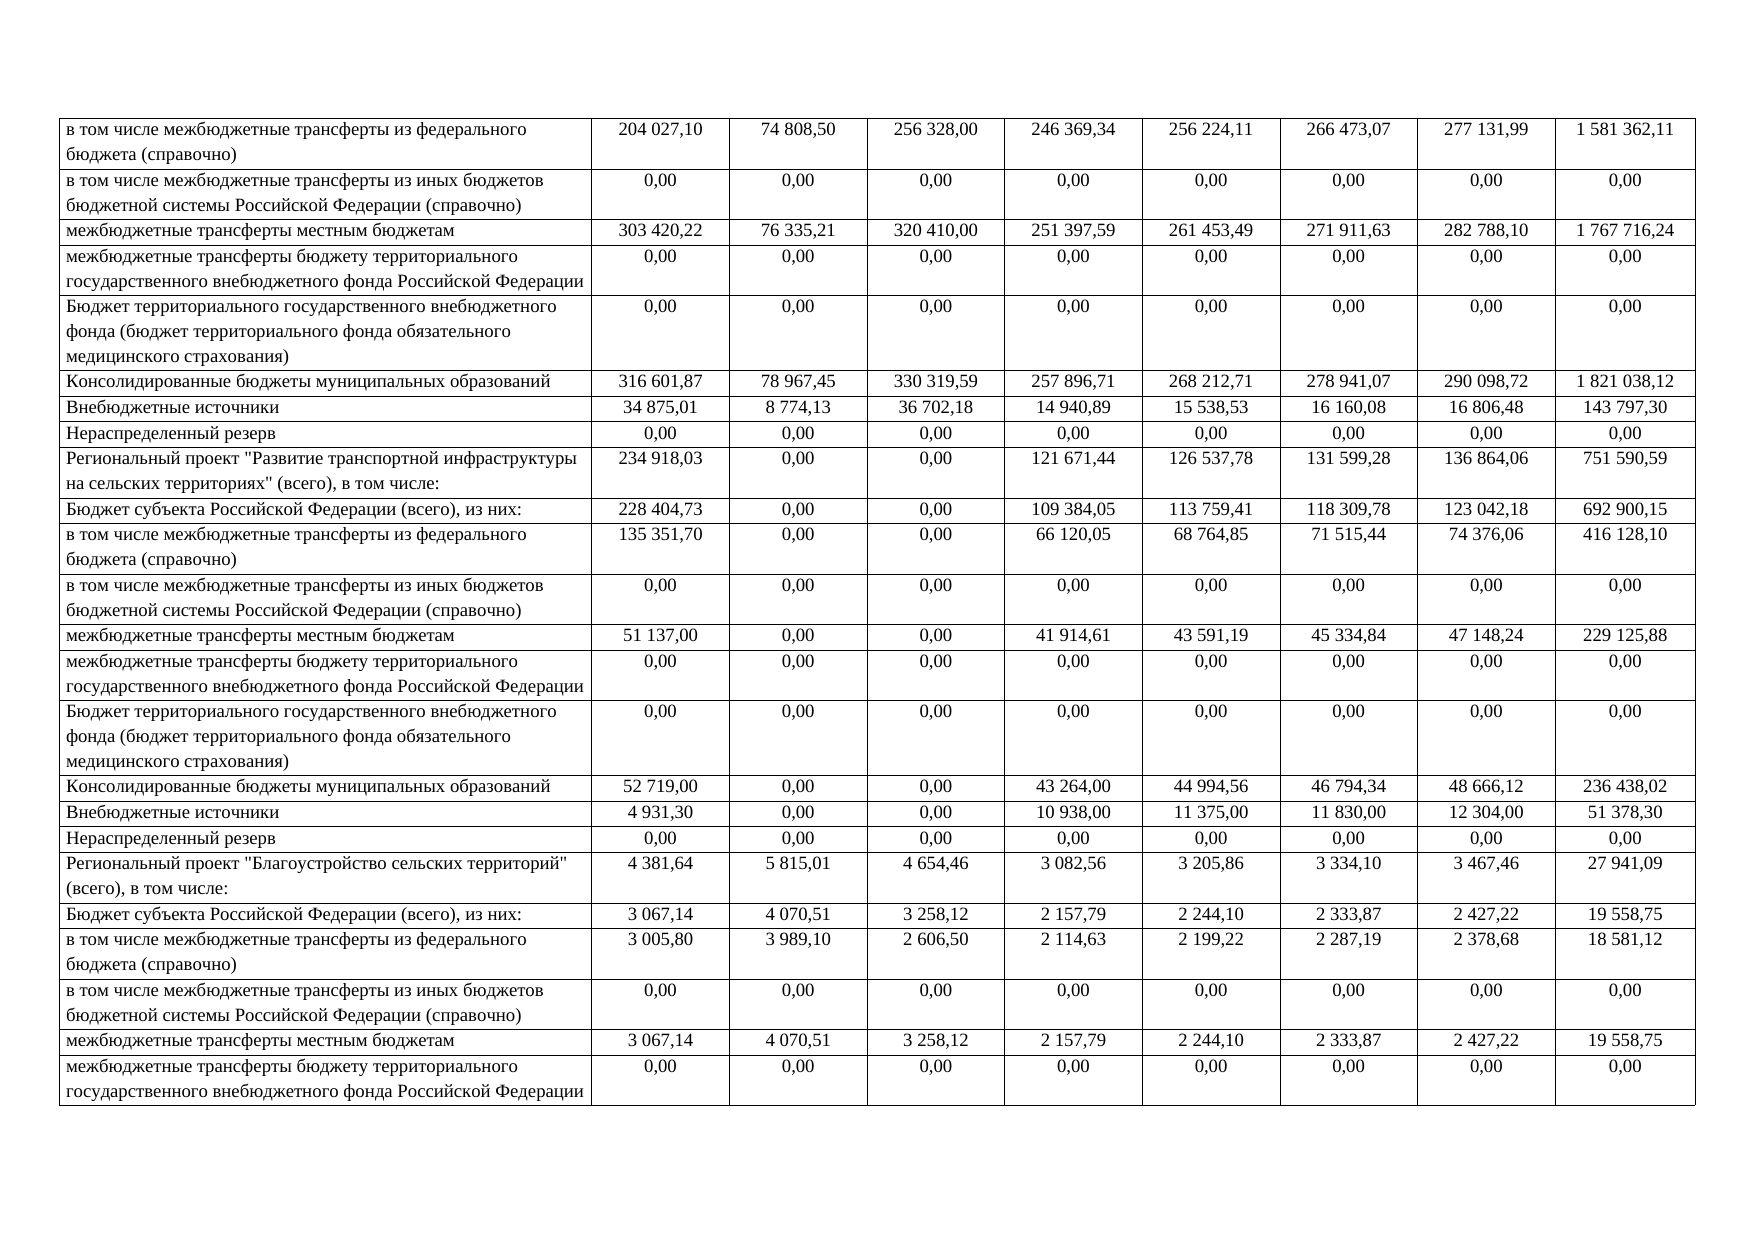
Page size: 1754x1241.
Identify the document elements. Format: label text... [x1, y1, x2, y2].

table_cell 3 205,86 [1143, 853, 1280, 902]
table_cell 2 427,22 [1418, 904, 1555, 928]
table_cell 0,00 [1005, 827, 1142, 852]
table_cell 3 082,56 [1005, 853, 1142, 902]
table_cell 0,00 [1556, 827, 1695, 852]
table_cell в том числе межбюджетные трансферты из иных бюджетов бюджетной системы Российской Федерации (справочно) [60, 980, 591, 1029]
table_cell 3 258,12 [868, 904, 1004, 928]
table_cell 2 333,87 [1281, 904, 1417, 928]
table_cell 2 157,79 [1005, 904, 1142, 928]
table_cell 78 967,45 [730, 371, 867, 396]
table_cell 0,00 [1418, 170, 1555, 219]
table_cell 143 797,30 [1556, 397, 1695, 421]
table_cell Бюджет территориального государственного внебюджетного фонда (бюджет территориального фонда обязательного медицинского страхования) [60, 701, 591, 775]
table_cell 0,00 [1418, 827, 1555, 852]
table_cell межбюджетные трансферты бюджету территориального государственного внебюджетного фонда Российской Федерации [60, 651, 591, 700]
table_cell 692 900,15 [1556, 499, 1695, 523]
table_cell 278 941,07 [1281, 371, 1417, 396]
table_cell межбюджетные трансферты местным бюджетам [60, 625, 591, 649]
table_cell 0,00 [730, 1056, 867, 1105]
table_cell 246 369,34 [1005, 119, 1142, 168]
table_cell 0,00 [868, 499, 1004, 523]
table_cell 51 378,30 [1556, 802, 1695, 826]
table_cell 10 938,00 [1005, 802, 1142, 826]
table_cell 0,00 [730, 625, 867, 649]
table_cell 52 719,00 [592, 776, 729, 801]
table_cell 330 319,59 [868, 371, 1004, 396]
table_cell 2 114,63 [1005, 929, 1142, 978]
table_cell 4 381,64 [592, 853, 729, 902]
table_cell 51 137,00 [592, 625, 729, 649]
table_cell 0,00 [592, 246, 729, 295]
table_cell 2 244,10 [1143, 904, 1280, 928]
table_cell 74 808,50 [730, 119, 867, 168]
table_cell 277 131,99 [1418, 119, 1555, 168]
table_cell 3 067,14 [592, 1030, 729, 1054]
table_cell 0,00 [730, 575, 867, 624]
table_cell 0,00 [1418, 246, 1555, 295]
table_cell в том числе межбюджетные трансферты из иных бюджетов бюджетной системы Российской Федерации (справочно) [60, 170, 591, 219]
table_cell 45 334,84 [1281, 625, 1417, 649]
table_cell 0,00 [730, 422, 867, 447]
table_cell 19 558,75 [1556, 904, 1695, 928]
table_cell 5 815,01 [730, 853, 867, 902]
table_cell 0,00 [1005, 575, 1142, 624]
table_cell 0,00 [868, 827, 1004, 852]
table_cell 3 467,46 [1418, 853, 1555, 902]
table_cell 0,00 [730, 776, 867, 801]
table_cell 46 794,34 [1281, 776, 1417, 801]
table_cell 0,00 [1418, 980, 1555, 1029]
table_cell 228 404,73 [592, 499, 729, 523]
table_cell 0,00 [1556, 1056, 1695, 1105]
table_cell 0,00 [730, 651, 867, 700]
table_cell 416 128,10 [1556, 524, 1695, 573]
table_cell 0,00 [868, 170, 1004, 219]
table_cell Региональный проект "Благоустройство сельских территорий" (всего), в том числе: [60, 853, 591, 902]
table_cell 109 384,05 [1005, 499, 1142, 523]
table_cell 0,00 [1281, 246, 1417, 295]
table_cell 0,00 [1005, 246, 1142, 295]
table_cell 229 125,88 [1556, 625, 1695, 649]
table_cell 0,00 [730, 448, 867, 497]
table_cell Внебюджетные источники [60, 802, 591, 826]
table_cell 0,00 [1556, 651, 1695, 700]
table_cell 43 591,19 [1143, 625, 1280, 649]
table_cell 0,00 [1143, 246, 1280, 295]
table_cell 135 351,70 [592, 524, 729, 573]
table_cell 11 375,00 [1143, 802, 1280, 826]
table_cell 236 438,02 [1556, 776, 1695, 801]
table_cell 0,00 [592, 1056, 729, 1105]
table_cell 2 333,87 [1281, 1030, 1417, 1054]
table_cell 3 334,10 [1281, 853, 1417, 902]
table_cell 0,00 [1005, 651, 1142, 700]
table_cell 2 606,50 [868, 929, 1004, 978]
table_cell 0,00 [1556, 170, 1695, 219]
table_cell 204 027,10 [592, 119, 729, 168]
table_cell Внебюджетные источники [60, 397, 591, 421]
table_cell 0,00 [868, 296, 1004, 370]
table_cell 0,00 [868, 422, 1004, 447]
table_cell 290 098,72 [1418, 371, 1555, 396]
table_cell 0,00 [1005, 1056, 1142, 1105]
table_cell 257 896,71 [1005, 371, 1142, 396]
table_cell 0,00 [1005, 701, 1142, 775]
table_cell 14 940,89 [1005, 397, 1142, 421]
table_cell 0,00 [592, 296, 729, 370]
table_cell 113 759,41 [1143, 499, 1280, 523]
table_cell 66 120,05 [1005, 524, 1142, 573]
table_cell межбюджетные трансферты бюджету территориального государственного внебюджетного фонда Российской Федерации [60, 246, 591, 295]
table_cell 3 258,12 [868, 1030, 1004, 1054]
table_cell 27 941,09 [1556, 853, 1695, 902]
table_cell 18 581,12 [1556, 929, 1695, 978]
table_cell 0,00 [730, 701, 867, 775]
table_cell 0,00 [730, 499, 867, 523]
table_cell 136 864,06 [1418, 448, 1555, 497]
table_cell 0,00 [1418, 701, 1555, 775]
table_cell 71 515,44 [1281, 524, 1417, 573]
table_cell 0,00 [1281, 422, 1417, 447]
table_cell 16 160,08 [1281, 397, 1417, 421]
table_cell 11 830,00 [1281, 802, 1417, 826]
table_cell 0,00 [1556, 980, 1695, 1029]
table_cell 1 767 716,24 [1556, 220, 1695, 244]
table_cell Региональный проект "Развитие транспортной инфраструктуры на сельских территориях" (всего), в том числе: [60, 448, 591, 497]
table_cell 0,00 [1281, 575, 1417, 624]
table_cell 0,00 [592, 980, 729, 1029]
table_cell 0,00 [592, 651, 729, 700]
table_cell 0,00 [868, 448, 1004, 497]
table_cell 44 994,56 [1143, 776, 1280, 801]
table_cell 256 224,11 [1143, 119, 1280, 168]
table_cell 256 328,00 [868, 119, 1004, 168]
table_cell 4 070,51 [730, 1030, 867, 1054]
table_cell Консолидированные бюджеты муниципальных образований [60, 371, 591, 396]
table_cell 0,00 [868, 524, 1004, 573]
table_cell 0,00 [592, 422, 729, 447]
table_cell 19 558,75 [1556, 1030, 1695, 1054]
table_cell в том числе межбюджетные трансферты из федерального бюджета (справочно) [60, 929, 591, 978]
table_cell в том числе межбюджетные трансферты из федерального бюджета (справочно) [60, 524, 591, 573]
table_cell 2 378,68 [1418, 929, 1555, 978]
table_cell 0,00 [730, 246, 867, 295]
table_cell 0,00 [730, 802, 867, 826]
table_cell в том числе межбюджетные трансферты из иных бюджетов бюджетной системы Российской Федерации (справочно) [60, 575, 591, 624]
table_cell 2 157,79 [1005, 1030, 1142, 1054]
table_cell 2 427,22 [1418, 1030, 1555, 1054]
table_cell 12 304,00 [1418, 802, 1555, 826]
table_cell 0,00 [868, 701, 1004, 775]
table_cell 0,00 [1418, 1056, 1555, 1105]
table_cell Бюджет субъекта Российской Федерации (всего), из них: [60, 904, 591, 928]
table_cell межбюджетные трансферты местным бюджетам [60, 1030, 591, 1054]
table_cell Бюджет территориального государственного внебюджетного фонда (бюджет территориального фонда обязательного медицинского страхования) [60, 296, 591, 370]
table_cell 126 537,78 [1143, 448, 1280, 497]
table_cell 1 821 038,12 [1556, 371, 1695, 396]
table_cell 0,00 [1281, 980, 1417, 1029]
table_cell 0,00 [1143, 980, 1280, 1029]
table_cell 123 042,18 [1418, 499, 1555, 523]
table_cell 0,00 [868, 1056, 1004, 1105]
table_cell 0,00 [1418, 422, 1555, 447]
table_cell 234 918,03 [592, 448, 729, 497]
table_cell 751 590,59 [1556, 448, 1695, 497]
table_cell 2 244,10 [1143, 1030, 1280, 1054]
table_cell 0,00 [1556, 296, 1695, 370]
table_cell 1 581 362,11 [1556, 119, 1695, 168]
table_cell 266 473,07 [1281, 119, 1417, 168]
table_cell Консолидированные бюджеты муниципальных образований [60, 776, 591, 801]
table_cell 0,00 [868, 980, 1004, 1029]
table_cell 0,00 [1143, 651, 1280, 700]
table_cell межбюджетные трансферты местным бюджетам [60, 220, 591, 244]
table_cell 0,00 [1418, 296, 1555, 370]
table_cell 0,00 [868, 776, 1004, 801]
table_cell 0,00 [1005, 170, 1142, 219]
table_cell 131 599,28 [1281, 448, 1417, 497]
table_cell 3 067,14 [592, 904, 729, 928]
table_cell 268 212,71 [1143, 371, 1280, 396]
table_cell 0,00 [1556, 701, 1695, 775]
table_cell 261 453,49 [1143, 220, 1280, 244]
table_cell 34 875,01 [592, 397, 729, 421]
table_cell межбюджетные трансферты бюджету территориального государственного внебюджетного фонда Российской Федерации [60, 1056, 591, 1105]
table_cell 0,00 [592, 827, 729, 852]
table_cell 68 764,85 [1143, 524, 1280, 573]
table_cell 4 070,51 [730, 904, 867, 928]
table_cell 0,00 [868, 651, 1004, 700]
table_cell 271 911,63 [1281, 220, 1417, 244]
table_cell 0,00 [1005, 422, 1142, 447]
table_cell 0,00 [1143, 575, 1280, 624]
table_cell 0,00 [1281, 701, 1417, 775]
table_cell 4 931,30 [592, 802, 729, 826]
table_cell 47 148,24 [1418, 625, 1555, 649]
table_cell 0,00 [868, 625, 1004, 649]
table_cell 16 806,48 [1418, 397, 1555, 421]
table_cell 0,00 [1418, 651, 1555, 700]
table_cell 0,00 [592, 170, 729, 219]
table_cell 2 199,22 [1143, 929, 1280, 978]
table_cell 36 702,18 [868, 397, 1004, 421]
table_cell 0,00 [730, 827, 867, 852]
table_cell 0,00 [1005, 296, 1142, 370]
table_cell 0,00 [730, 296, 867, 370]
table_cell 121 671,44 [1005, 448, 1142, 497]
table_cell 0,00 [1281, 827, 1417, 852]
table_cell 303 420,22 [592, 220, 729, 244]
table_cell 0,00 [730, 980, 867, 1029]
table_cell 0,00 [1143, 1056, 1280, 1105]
table_cell 0,00 [1556, 422, 1695, 447]
table_cell 0,00 [1281, 296, 1417, 370]
table_cell 0,00 [868, 246, 1004, 295]
table_cell 0,00 [1143, 422, 1280, 447]
table_cell 0,00 [1281, 1056, 1417, 1105]
table_cell 2 287,19 [1281, 929, 1417, 978]
table_cell 15 538,53 [1143, 397, 1280, 421]
table_cell 4 654,46 [868, 853, 1004, 902]
table_cell 0,00 [1005, 980, 1142, 1029]
table_cell 251 397,59 [1005, 220, 1142, 244]
table_cell Нераспределенный резерв [60, 422, 591, 447]
table_cell 0,00 [1418, 575, 1555, 624]
table_cell 316 601,87 [592, 371, 729, 396]
table_cell 0,00 [730, 524, 867, 573]
table_cell 48 666,12 [1418, 776, 1555, 801]
table_cell 3 005,80 [592, 929, 729, 978]
table_cell 0,00 [1143, 170, 1280, 219]
table_cell Бюджет субъекта Российской Федерации (всего), из них: [60, 499, 591, 523]
table_cell 0,00 [730, 170, 867, 219]
table_cell 74 376,06 [1418, 524, 1555, 573]
table_cell 0,00 [1143, 701, 1280, 775]
table_cell 76 335,21 [730, 220, 867, 244]
table_cell 3 989,10 [730, 929, 867, 978]
table_cell 118 309,78 [1281, 499, 1417, 523]
table_cell 0,00 [868, 575, 1004, 624]
table_cell 0,00 [1556, 575, 1695, 624]
table_cell 0,00 [1281, 651, 1417, 700]
table_cell в том числе межбюджетные трансферты из федерального бюджета (справочно) [60, 119, 591, 168]
table_cell 0,00 [1281, 170, 1417, 219]
table_cell 43 264,00 [1005, 776, 1142, 801]
table_cell 282 788,10 [1418, 220, 1555, 244]
table_cell 320 410,00 [868, 220, 1004, 244]
table_cell 0,00 [1143, 296, 1280, 370]
table_cell 0,00 [1143, 827, 1280, 852]
table_cell 0,00 [592, 701, 729, 775]
table_cell 0,00 [592, 575, 729, 624]
table_cell 8 774,13 [730, 397, 867, 421]
table_cell 0,00 [1556, 246, 1695, 295]
table_cell 41 914,61 [1005, 625, 1142, 649]
table_cell 0,00 [868, 802, 1004, 826]
table_cell Нераспределенный резерв [60, 827, 591, 852]
